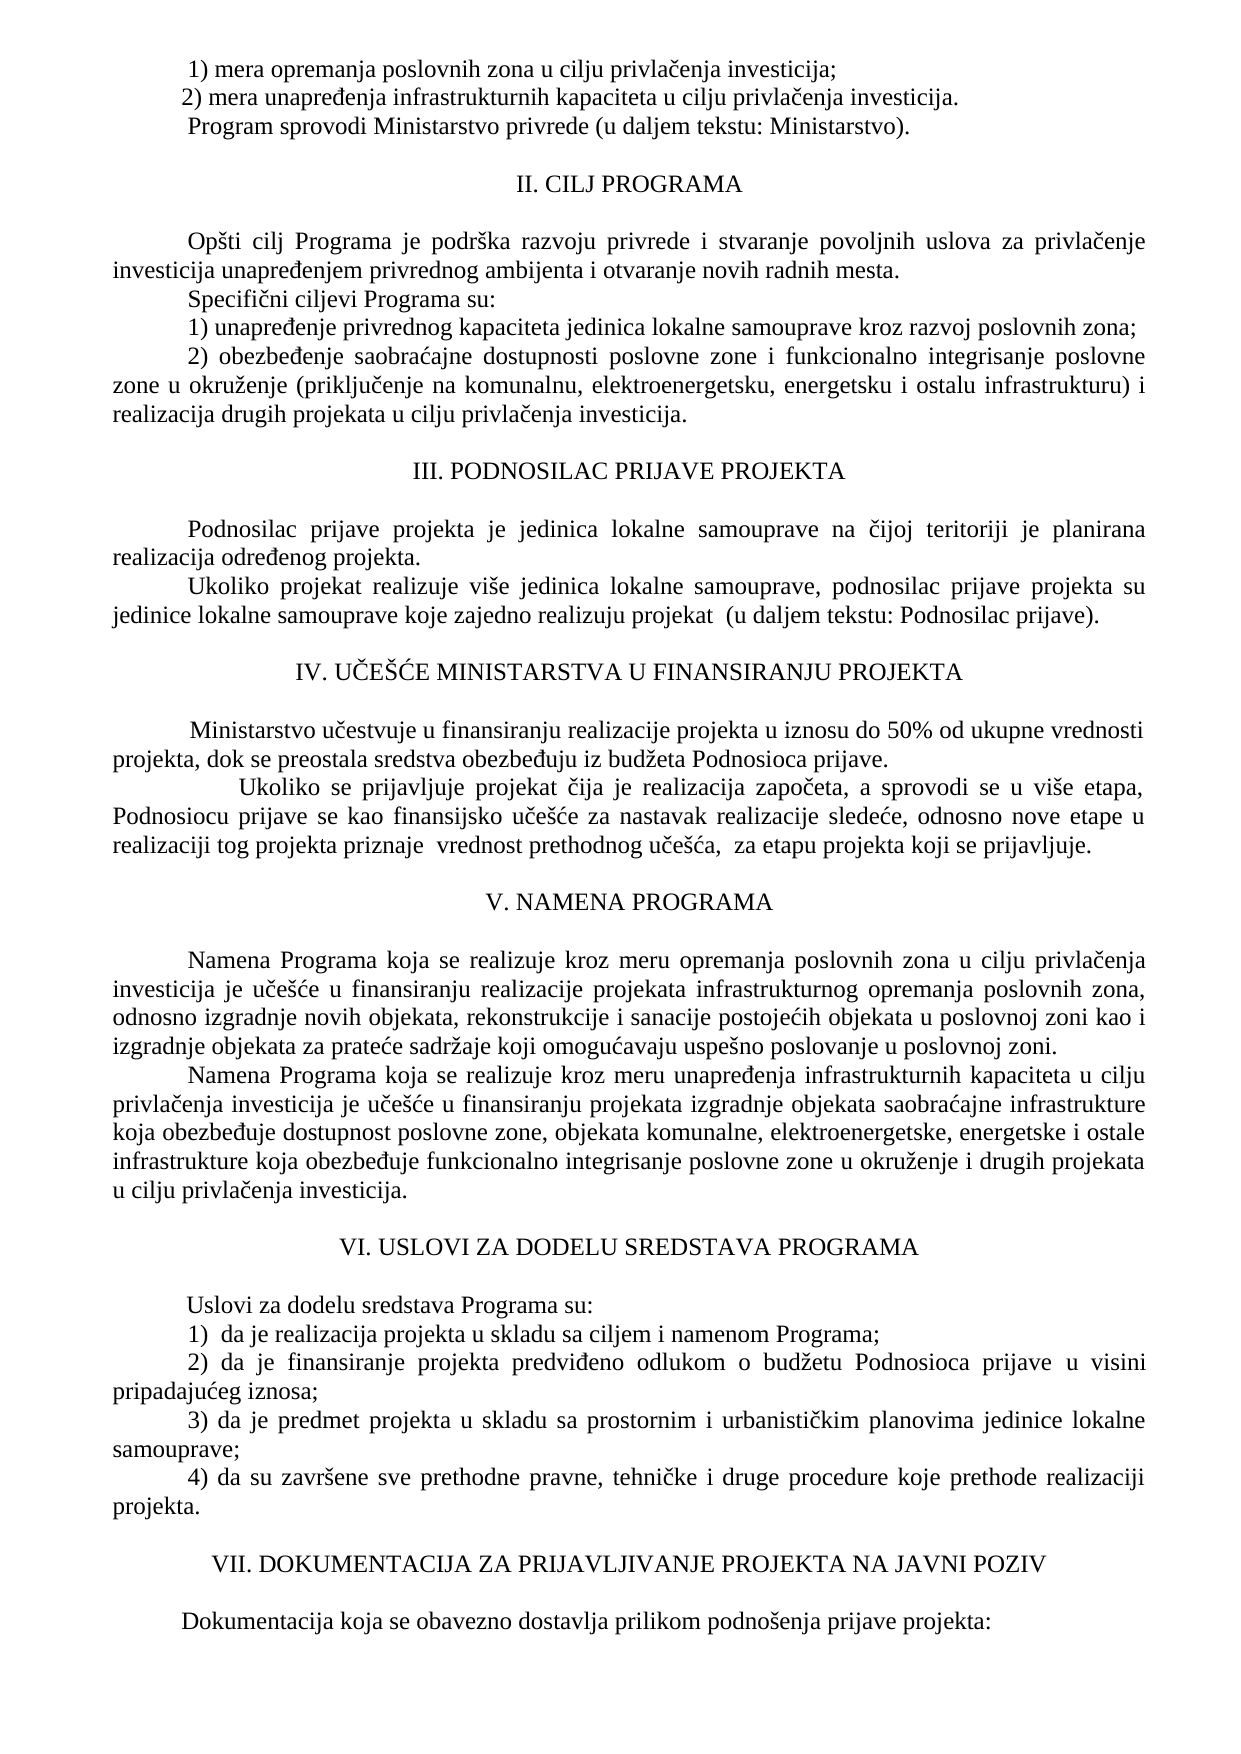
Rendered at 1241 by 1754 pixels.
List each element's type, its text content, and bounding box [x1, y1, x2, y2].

text 1) unapređenje privrednog kapaciteta jedinica lokalne samouprave kroz razvoj poslovnih zona; [112, 312, 1146, 341]
text Namena Programa koja se realizuje kroz meru unapređenja infrastrukturnih kapaciteta u cilju privlačenja investicija je učešće u finansiranju projekata izgradnje objekata saobraćajne infrastrukture koja obezbeđuje dostupnost poslovne zone, objekata komunalne, elektroenergetske, energetske i ostale infrastrukture koja obezbeđuje funkcionalno integrisanje poslovne zone u okruženje i drugih projekata u cilju privlačenja investicija. [112, 1060, 1146, 1204]
text Namena Programa koja se realizuje kroz meru opremanja poslovnih zona u cilju privlačenja investicija je učešće u finansiranju realizacije projekata infrastrukturnog opremanja poslovnih zona, odnosno izgradnje novih objekata, rekonstrukcije i sanacije postojećih objekata u poslovnoj zoni kao i izgradnje objekata za prateće sadržaje koji omogućavaju uspešno poslovanje u poslovnoj zoni. [112, 945, 1146, 1060]
text V. NAMENA PROGRAMA [112, 887, 1146, 916]
text 2) da je finansiranje projekta predviđeno odlukom o budžetu Podnosioca prijave u visini pripadajućeg iznosa; [112, 1347, 1146, 1405]
text Program sprovodi Ministarstvo privrede (u daljem tekstu: Ministarstvo). [112, 111, 1146, 140]
text Podnosilac prijave projekta je jedinica lokalne samouprave na čijoj teritoriji je planirana realizacija određenog projekta. [112, 514, 1146, 571]
text 2) mera unapređenja infrastrukturnih kapaciteta u cilju privlačenja investicija. [112, 82, 1146, 111]
text Ukoliko projekat realizuje više jedinica lokalne samouprave, podnosilac prijave projekta su jedinice lokalne samouprave koje zajedno realizuju projekat (u daljem tekstu: Podnosilac prijave). [112, 571, 1146, 629]
text Opšti cilj Programa je podrška razvoju privrede i stvaranje povoljnih uslova za privlačenje investicija unapređenjem privrednog ambijenta i otvaranje novih radnih mesta. [112, 226, 1146, 284]
text Ukoliko se prijavljuje projekat čija je realizacija započeta, a sprovodi se u više etapa, Podnosiocu prijave se kao finansijsko učešće za nastavak realizacije sledeće, odnosno nove etape u realizaciji tog projekta priznaje vrednost prethodnog učešća, za etapu projekta koji se prijavljuje. [112, 772, 1146, 859]
text Dokumentacija koja se obavezno dostavlja prilikom podnošenja prijave projekta: [112, 1606, 1146, 1635]
text VII. DOKUMENTACIJA ZA PRIJAVLJIVANJE PROJEKTA NA JAVNI POZIV [112, 1549, 1146, 1577]
text Ministarstvo učestvuje u finansiranju realizacije projekta u iznosu do 50% od ukupne vrednosti projekta, dok se preostala sredstva obezbeđuju iz budžeta Podnosioca prijave. [112, 715, 1146, 772]
text 3) da je predmet projekta u skladu sa prostornim i urbanističkim planovima jedinice lokalne samouprave; [112, 1405, 1146, 1462]
text IV. UČEŠĆE MINISTARSTVA U FINANSIRANJU PROJEKTA [112, 657, 1146, 686]
text II. CILJ PROGRAMA [112, 169, 1146, 197]
text 1) mera opremanja poslovnih zona u cilju privlačenja investicija; [112, 54, 1146, 82]
text VI. USLOVI ZA DODELU SREDSTAVA PROGRAMA [112, 1232, 1146, 1261]
text Uslovi za dodelu sredstava Programa su: [112, 1290, 1146, 1319]
text 2) obezbeđenje saobraćajne dostupnosti poslovne zone i funkcionalno integrisanje poslovne zone u okruženje (priključenje na komunalnu, elektroenergetsku, energetsku i ostalu infrastrukturu) i realizacija drugih projekata u cilju privlačenja investicija. [112, 341, 1146, 427]
text 4) da su završene sve prethodne pravne, tehničke i druge procedure koje prethode realizaciji projekta. [112, 1462, 1146, 1520]
text Specifični ciljevi Programa su: [112, 284, 1146, 312]
text III. PODNOSILAC PRIJAVE PROJEKTA [112, 456, 1146, 485]
text 1) da je realizacija projekta u skladu sa ciljem i namenom Programa; [112, 1319, 1146, 1347]
